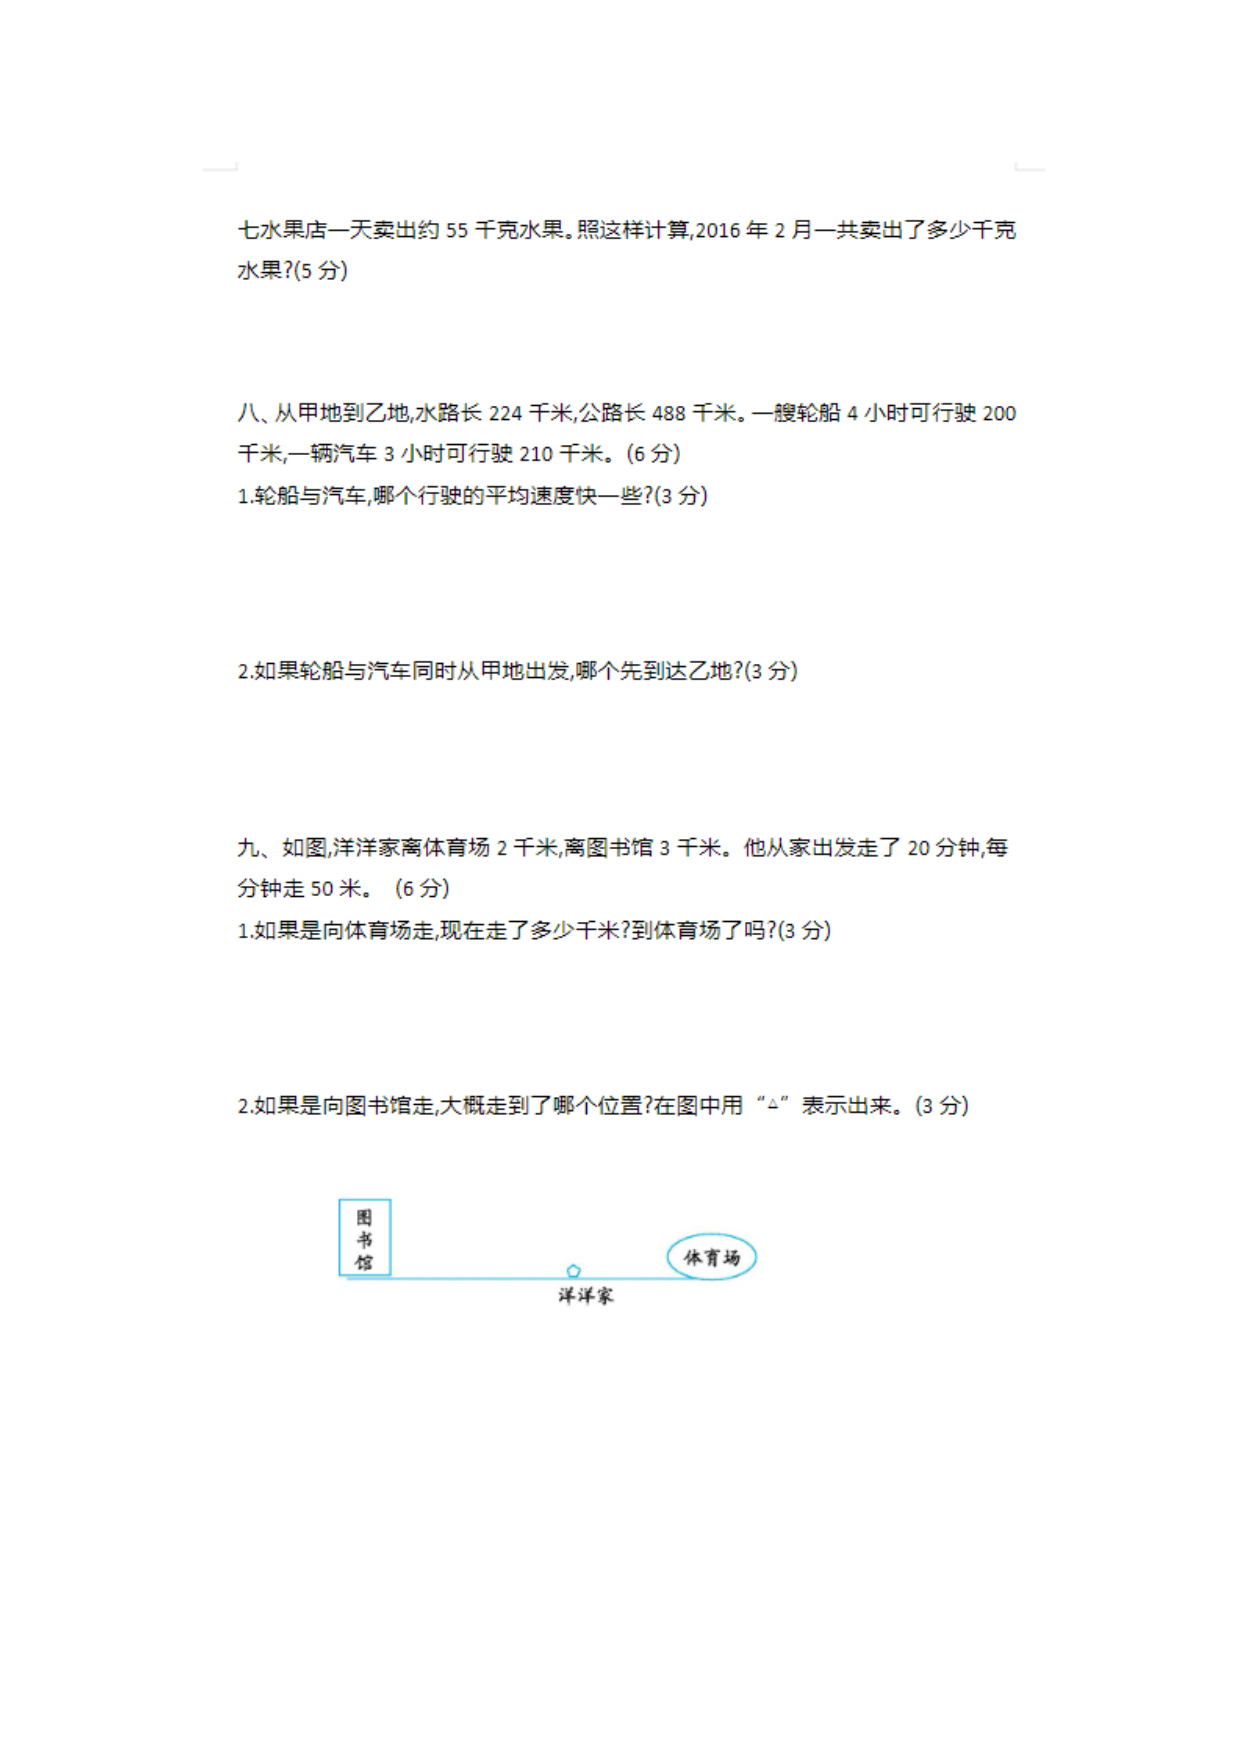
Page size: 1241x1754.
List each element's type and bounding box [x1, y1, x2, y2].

picture [195, 162, 1045, 1412]
